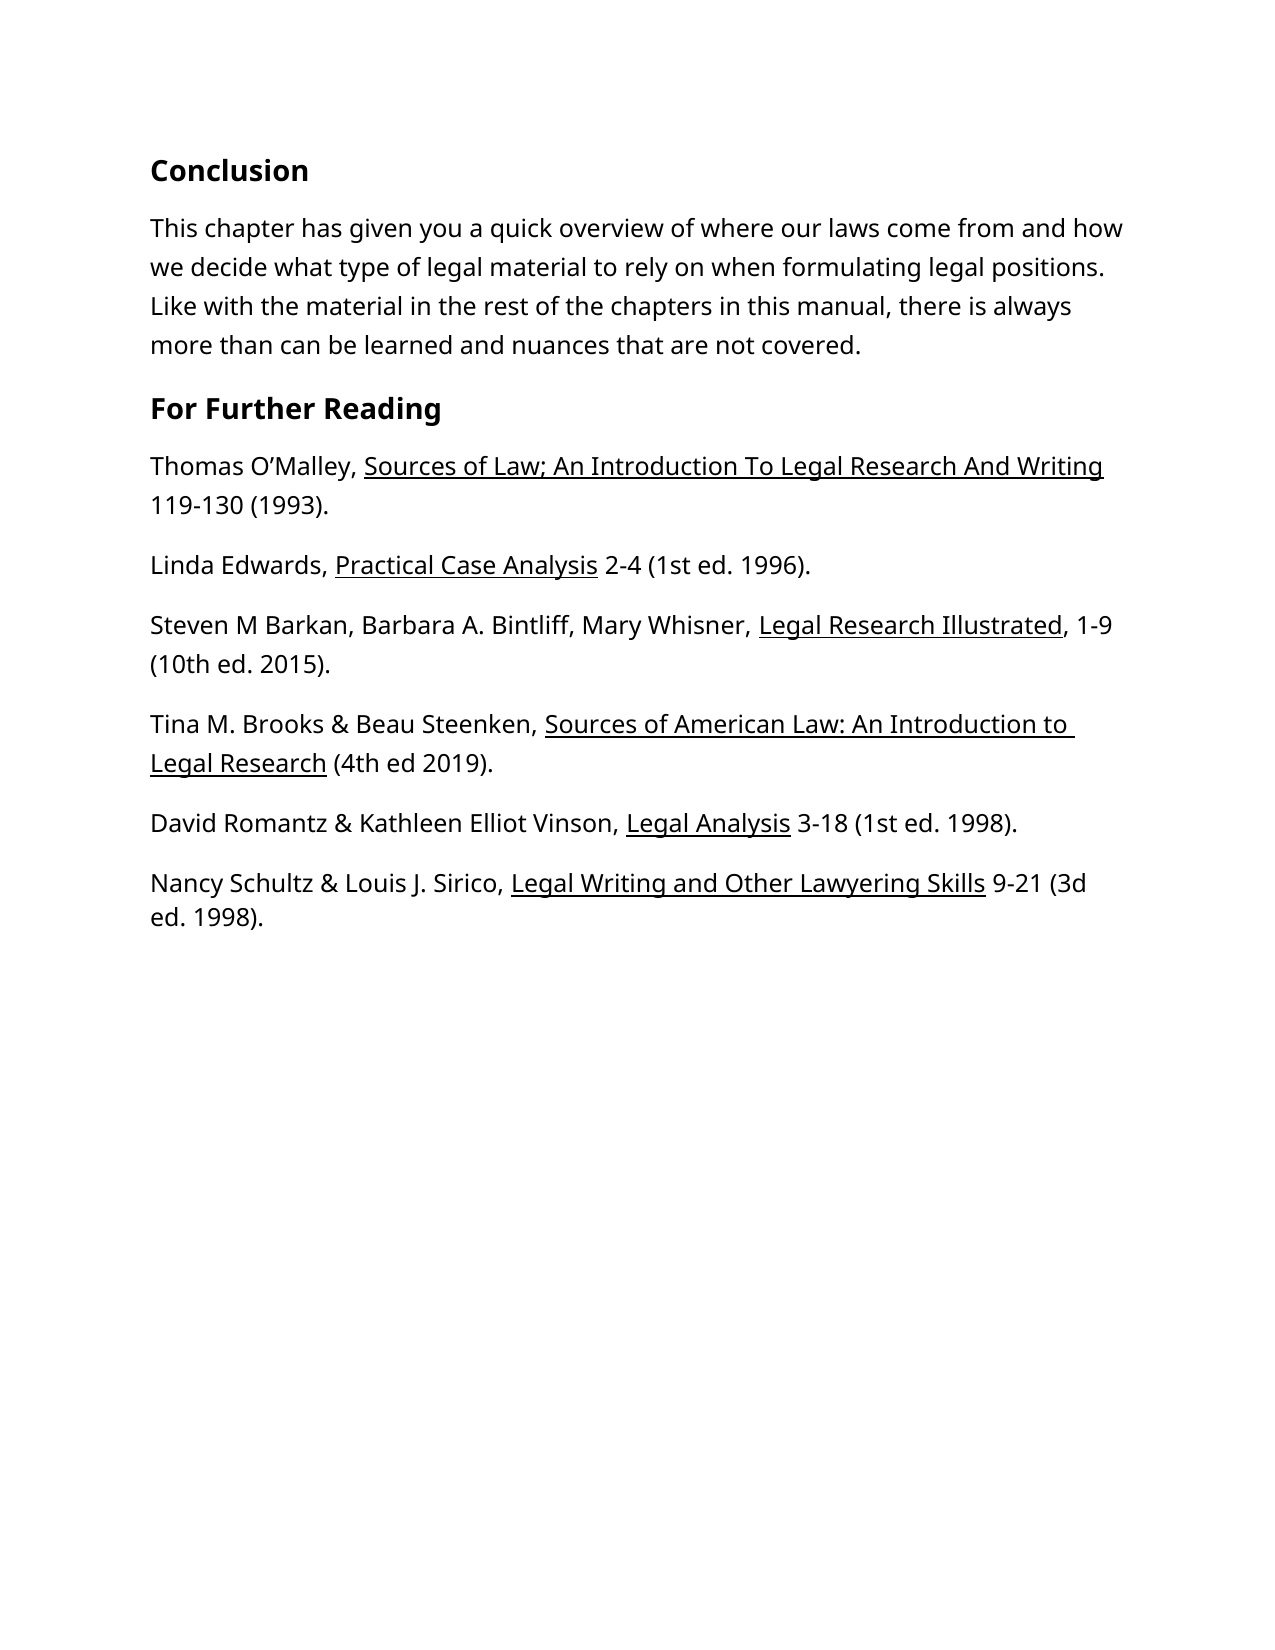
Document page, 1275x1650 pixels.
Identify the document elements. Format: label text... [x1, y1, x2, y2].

text Thomas O’Malley, Sources of Law; An Introduction To Legal Research And Writing 119-130 (1993). [150, 448, 1125, 522]
text Nancy Schultz & Louis J. Sirico, Legal Writing and Other Lawyering Skills 9-21 (3d ed. 1998). [150, 866, 1125, 934]
subtitle Conclusion [150, 150, 1125, 190]
text Tina M. Brooks & Beau Steenken, Sources of American Law: An Introduction to Legal Research (4th ed 2019). [150, 707, 1125, 780]
text Steven M Barkan, Barbara A. Bintliff, Mary Whisner, Legal Research Illustrated, 1-9 (10th ed. 2015). [150, 608, 1125, 681]
text Linda Edwards, Practical Case Analysis 2-4 (1st ed. 1996). [150, 548, 1125, 582]
subtitle For Further Reading [150, 388, 1125, 428]
text David Romantz & Kathleen Elliot Vinson, Legal Analysis 3-18 (1st ed. 1998). [150, 806, 1125, 840]
text This chapter has given you a quick overview of where our laws come from and how we decide what type of legal material to rely on when formulating legal positions. Like with the material in the rest of the chapters in this manual, there is always more than can be learned and nuances that are not covered. [150, 211, 1125, 362]
